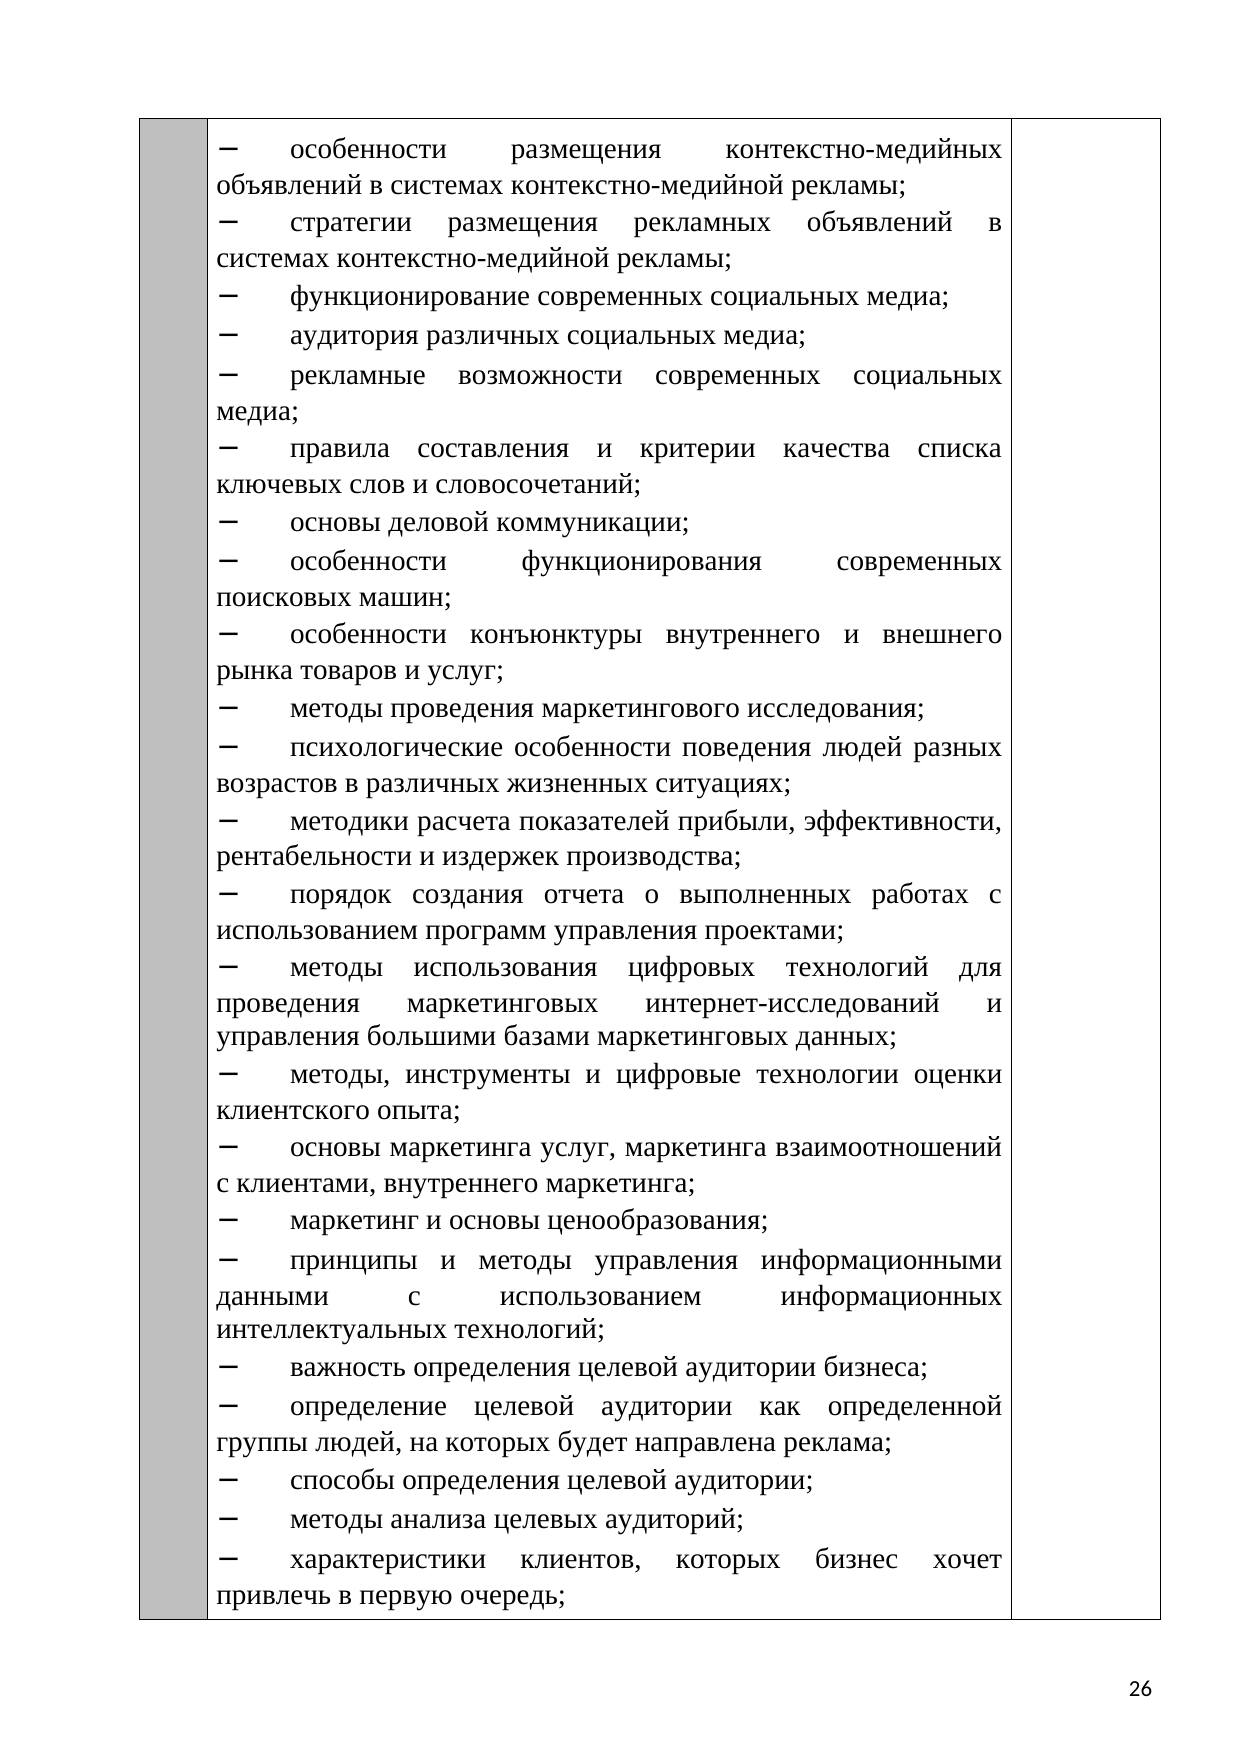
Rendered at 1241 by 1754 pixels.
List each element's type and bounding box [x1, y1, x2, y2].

table_cell [208, 119, 1011, 1619]
table_cell [1012, 119, 1160, 1619]
table_cell [140, 119, 207, 1619]
